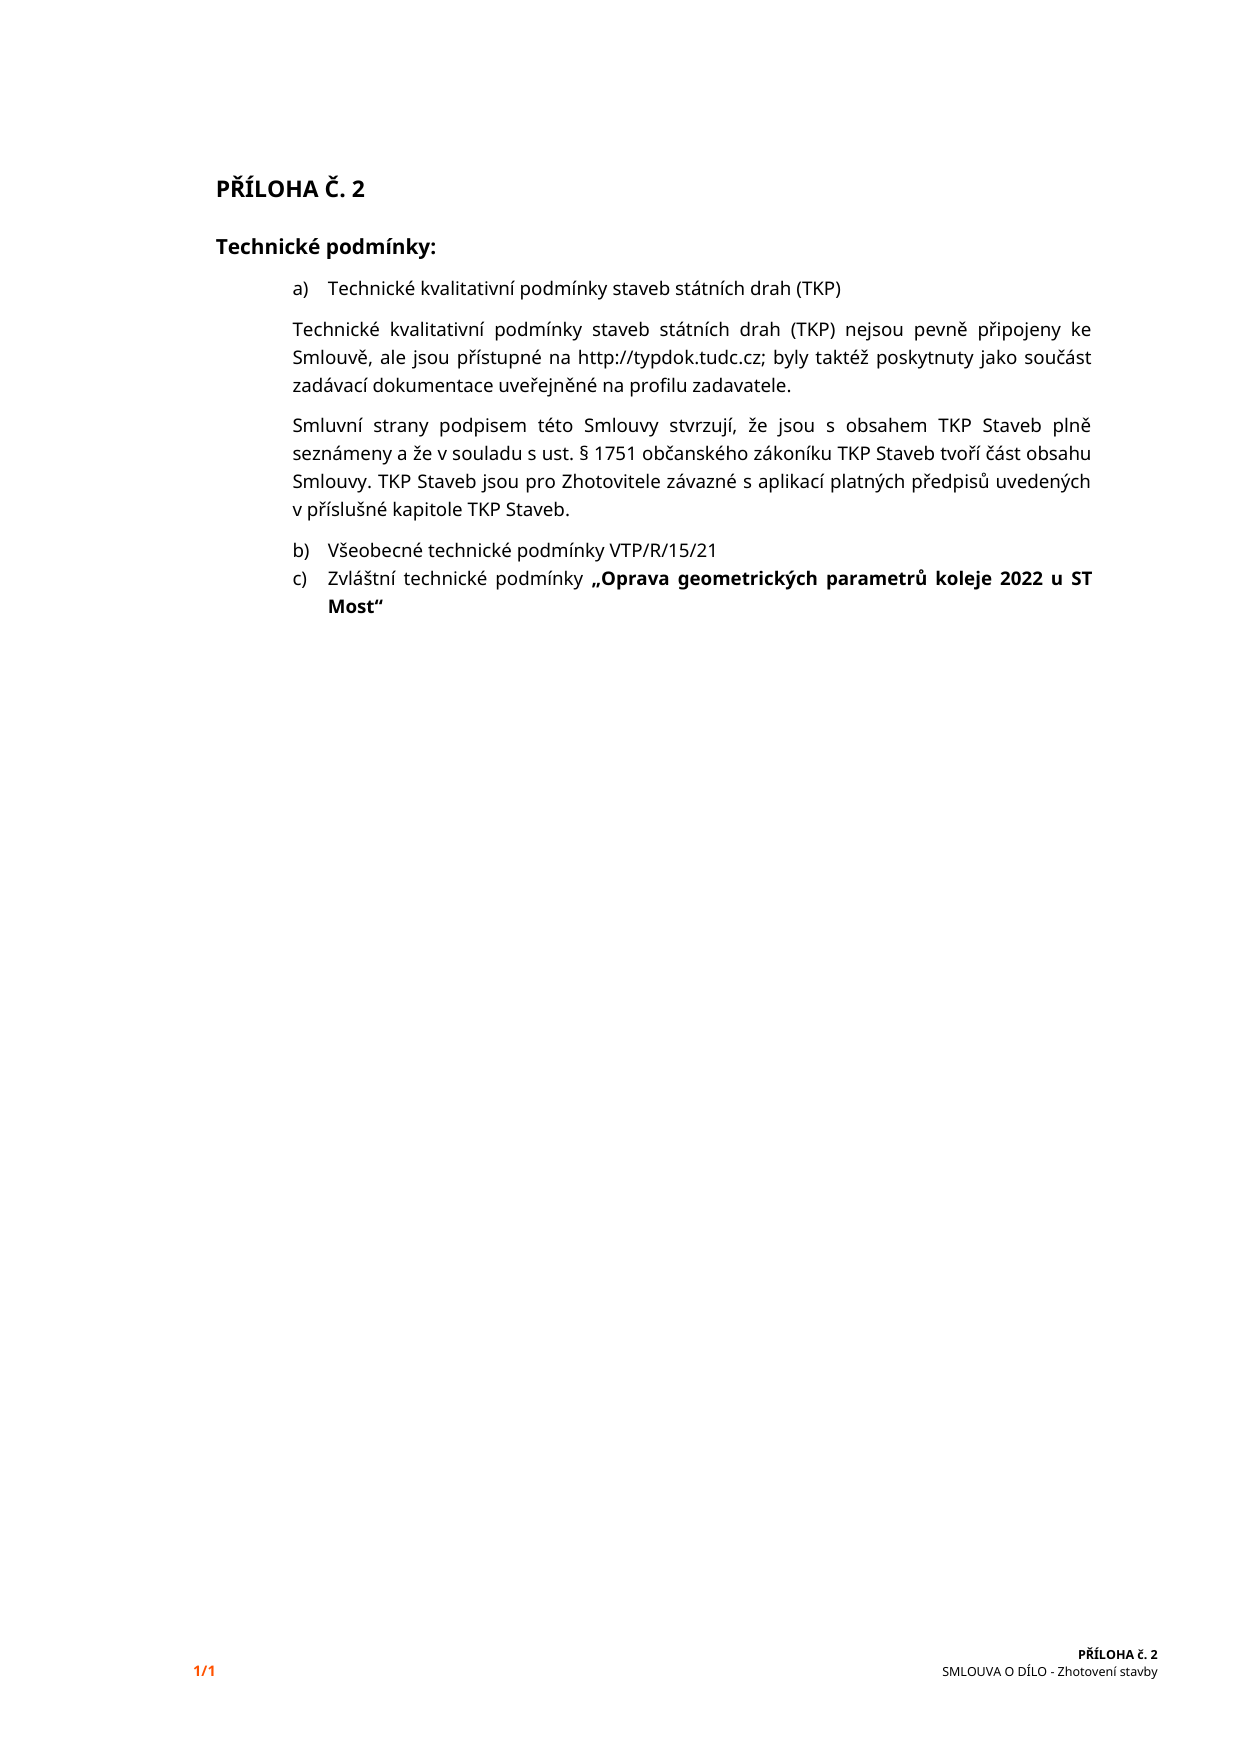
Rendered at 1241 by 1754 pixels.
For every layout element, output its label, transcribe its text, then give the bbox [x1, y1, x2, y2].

list Technické kvalitativní podmínky staveb státních drah (TKP) [292, 276, 1093, 301]
text Příloha č. 2 [216, 172, 1093, 204]
text Zvláštní technické podmínky „Oprava geometrických parametrů koleje 2022 u ST Most“ [292, 565, 1093, 619]
text Všeobecné technické podmínky VTP/R/15/21 [292, 537, 1093, 563]
text Smluvní strany podpisem této Smlouvy stvrzují, že jsou s obsahem TKP Staveb plně seznámeny a že v souladu s ust. § 1751 občanského zákoníku TKP Staveb tvoří část obsahu Smlouvy. TKP Staveb jsou pro Zhotovitele závazné s aplikací platných předpisů uvedených v příslušné kapitole TKP Staveb. [292, 413, 1093, 522]
text Technické podmínky: [216, 232, 1093, 260]
text Technické kvalitativní podmínky staveb státních drah (TKP) nejsou pevně připojeny ke Smlouvě, ale jsou přístupné na http://typdok.tudc.cz; byly taktéž poskytnuty jako součást zadávací dokumentace uveřejněné na profilu zadavatele. [292, 316, 1093, 398]
